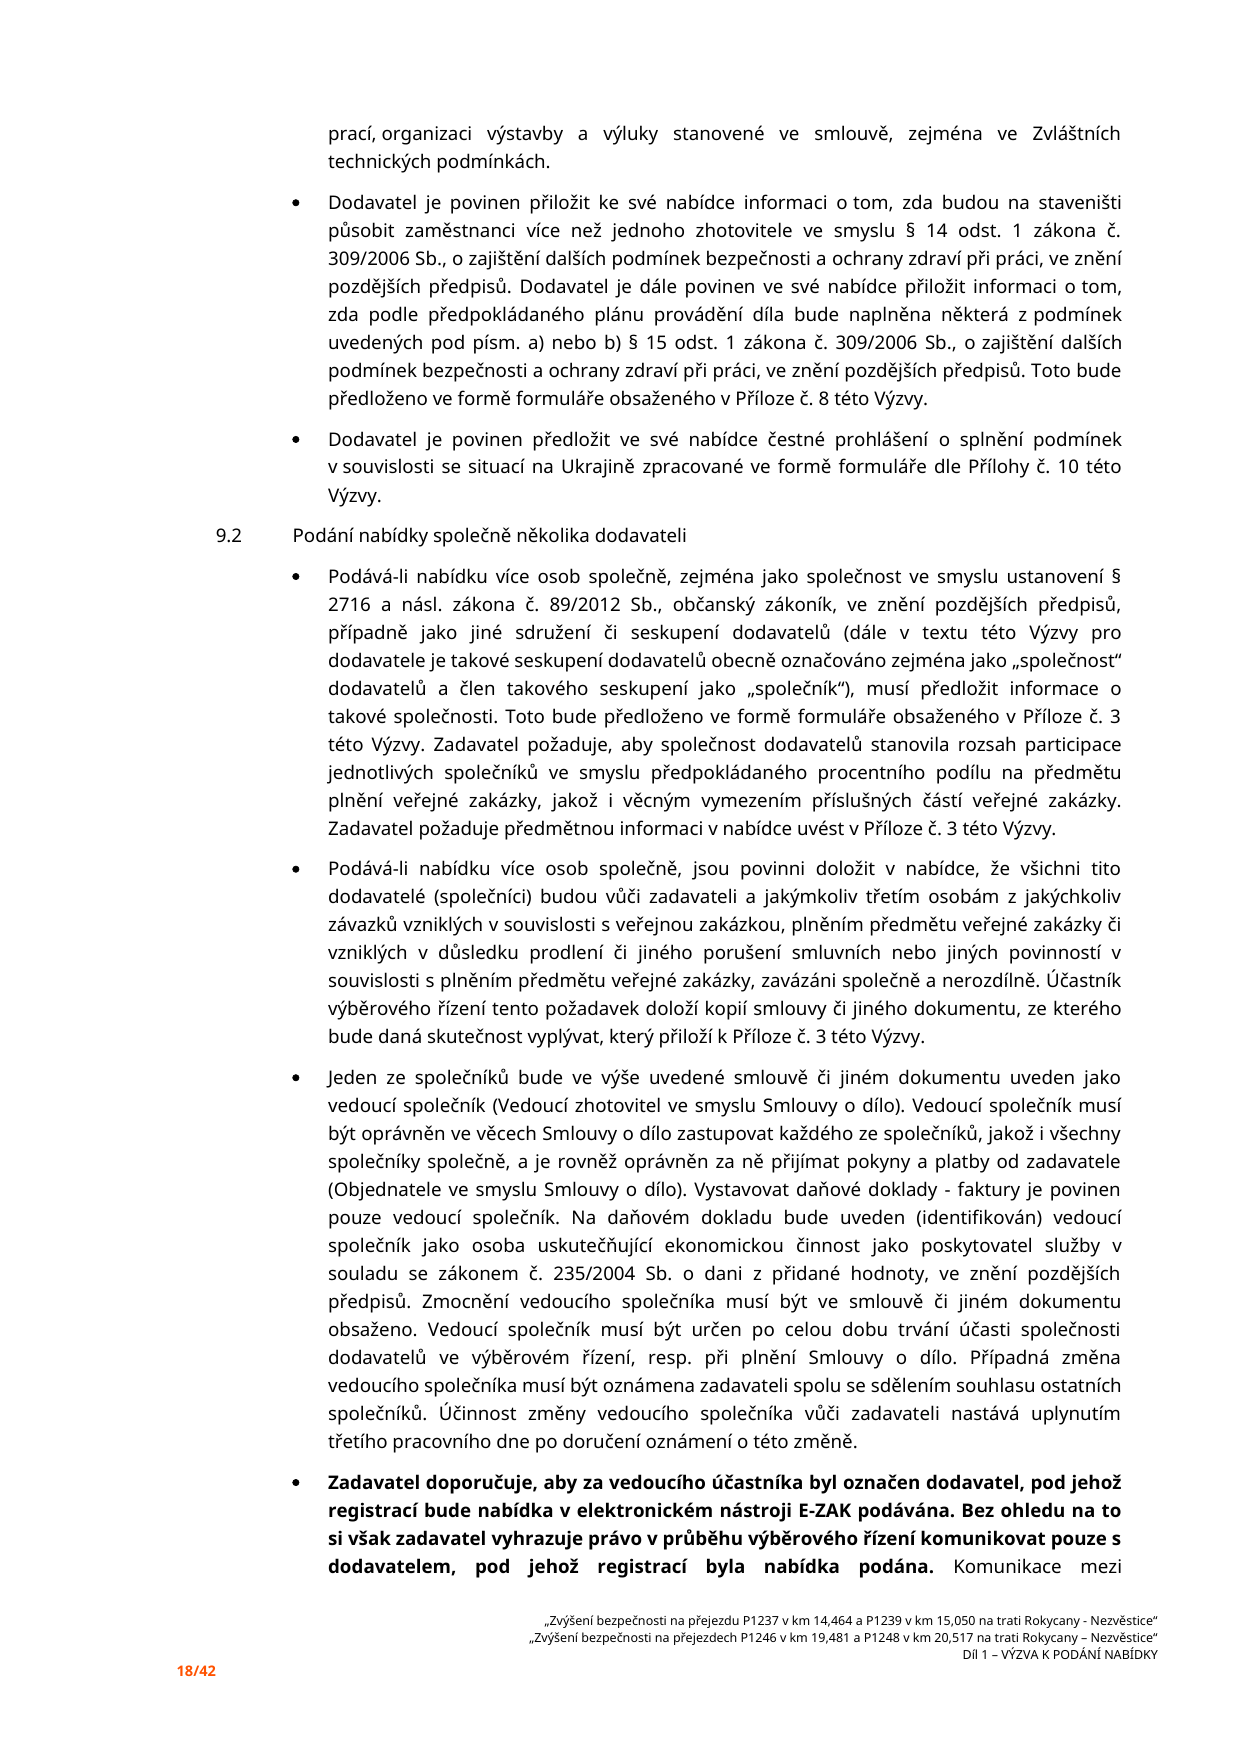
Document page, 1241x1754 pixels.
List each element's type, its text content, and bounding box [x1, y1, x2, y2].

text Podání nabídky společně několika dodavateli [216, 522, 1122, 548]
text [292, 1469, 1122, 1579]
text Dodavatel je povinen předložit ve své nabídce čestné prohlášení o splnění podmínek v souvislosti se situací na Ukrajině zpracované ve formě formuláře dle Přílohy č. 10 této Výzvy. [292, 426, 1122, 507]
text Dodavatel je povinen přiložit ke své nabídce informaci o tom, zda budou na staveništi působit zaměstnanci více než jednoho zhotovitele ve smyslu § 14 odst. 1 zákona č. 309/2006 Sb., o zajištění dalších podmínek bezpečnosti a ochrany zdraví při práci, ve znění pozdějších předpisů. Dodavatel je dále povinen ve své nabídce přiložit informaci o tom, zda podle předpokládaného plánu provádění díla bude naplněna některá z podmínek uvedených pod písm. a) nebo b) § 15 odst. 1 zákona č. 309/2006 Sb., o zajištění dalších podmínek bezpečnosti a ochrany zdraví při práci, ve znění pozdějších předpisů. Toto bude předloženo ve formě formuláře obsaženého v Příloze č. 8 této Výzvy. [292, 189, 1122, 411]
text Podává-li nabídku více osob společně, zejména jako společnost ve smyslu ustanovení § 2716 a násl. zákona č. 89/2012 Sb., občanský zákoník, ve znění pozdějších předpisů, případně jako jiné sdružení či seskupení dodavatelů (dále v textu této Výzvy pro dodavatele je takové seskupení dodavatelů obecně označováno zejména jako „společnost“ dodavatelů a člen takového seskupení jako „společník“), musí předložit informace o takové společnosti. Toto bude předloženo ve formě formuláře obsaženého v Příloze č. 3 této Výzvy. Zadavatel požaduje, aby společnost dodavatelů stanovila rozsah participace jednotlivých společníků ve smyslu předpokládaného procentního podílu na předmětu plnění veřejné zakázky, jakož i věcným vymezením příslušných částí veřejné zakázky. Zadavatel požaduje předmětnou informaci v nabídce uvést v Příloze č. 3 této Výzvy. [292, 563, 1122, 841]
text Podává-li nabídku více osob společně, jsou povinni doložit v nabídce, že všichni tito dodavatelé (společníci) budou vůči zadavateli a jakýmkoliv třetím osobám z jakýchkoliv závazků vzniklých v souvislosti s veřejnou zakázkou, plněním předmětu veřejné zakázky či vzniklých v důsledku prodlení či jiného porušení smluvních nebo jiných povinností v souvislosti s plněním předmětu veřejné zakázky, zavázáni společně a nerozdílně. Účastník výběrového řízení tento požadavek doloží kopií smlouvy či jiného dokumentu, ze kterého bude daná skutečnost vyplývat, který přiloží k Příloze č. 3 této Výzvy. [292, 856, 1122, 1049]
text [292, 121, 1122, 174]
text Jeden ze společníků bude ve výše uvedené smlouvě či jiném dokumentu uveden jako vedoucí společník (Vedoucí zhotovitel ve smyslu Smlouvy o dílo). Vedoucí společník musí být oprávněn ve věcech Smlouvy o dílo zastupovat každého ze společníků, jakož i všechny společníky společně, a je rovněž oprávněn za ně přijímat pokyny a platby od zadavatele (Objednatele ve smyslu Smlouvy o dílo). Vystavovat daňové doklady - faktury je povinen pouze vedoucí společník. Na daňovém dokladu bude uveden (identifikován) vedoucí společník jako osoba uskutečňující ekonomickou činnost jako poskytovatel služby v souladu se zákonem č. 235/2004 Sb. o dani z přidané hodnoty, ve znění pozdějších předpisů. Zmocnění vedoucího společníka musí být ve smlouvě či jiném dokumentu obsaženo. Vedoucí společník musí být určen po celou dobu trvání účasti společnosti dodavatelů ve výběrovém řízení, resp. při plnění Smlouvy o dílo. Případná změna vedoucího společníka musí být oznámena zadavateli spolu se sdělením souhlasu ostatních společníků. Účinnost změny vedoucího společníka vůči zadavateli nastává uplynutím třetího pracovního dne po doručení oznámení o této změně. [292, 1064, 1122, 1454]
